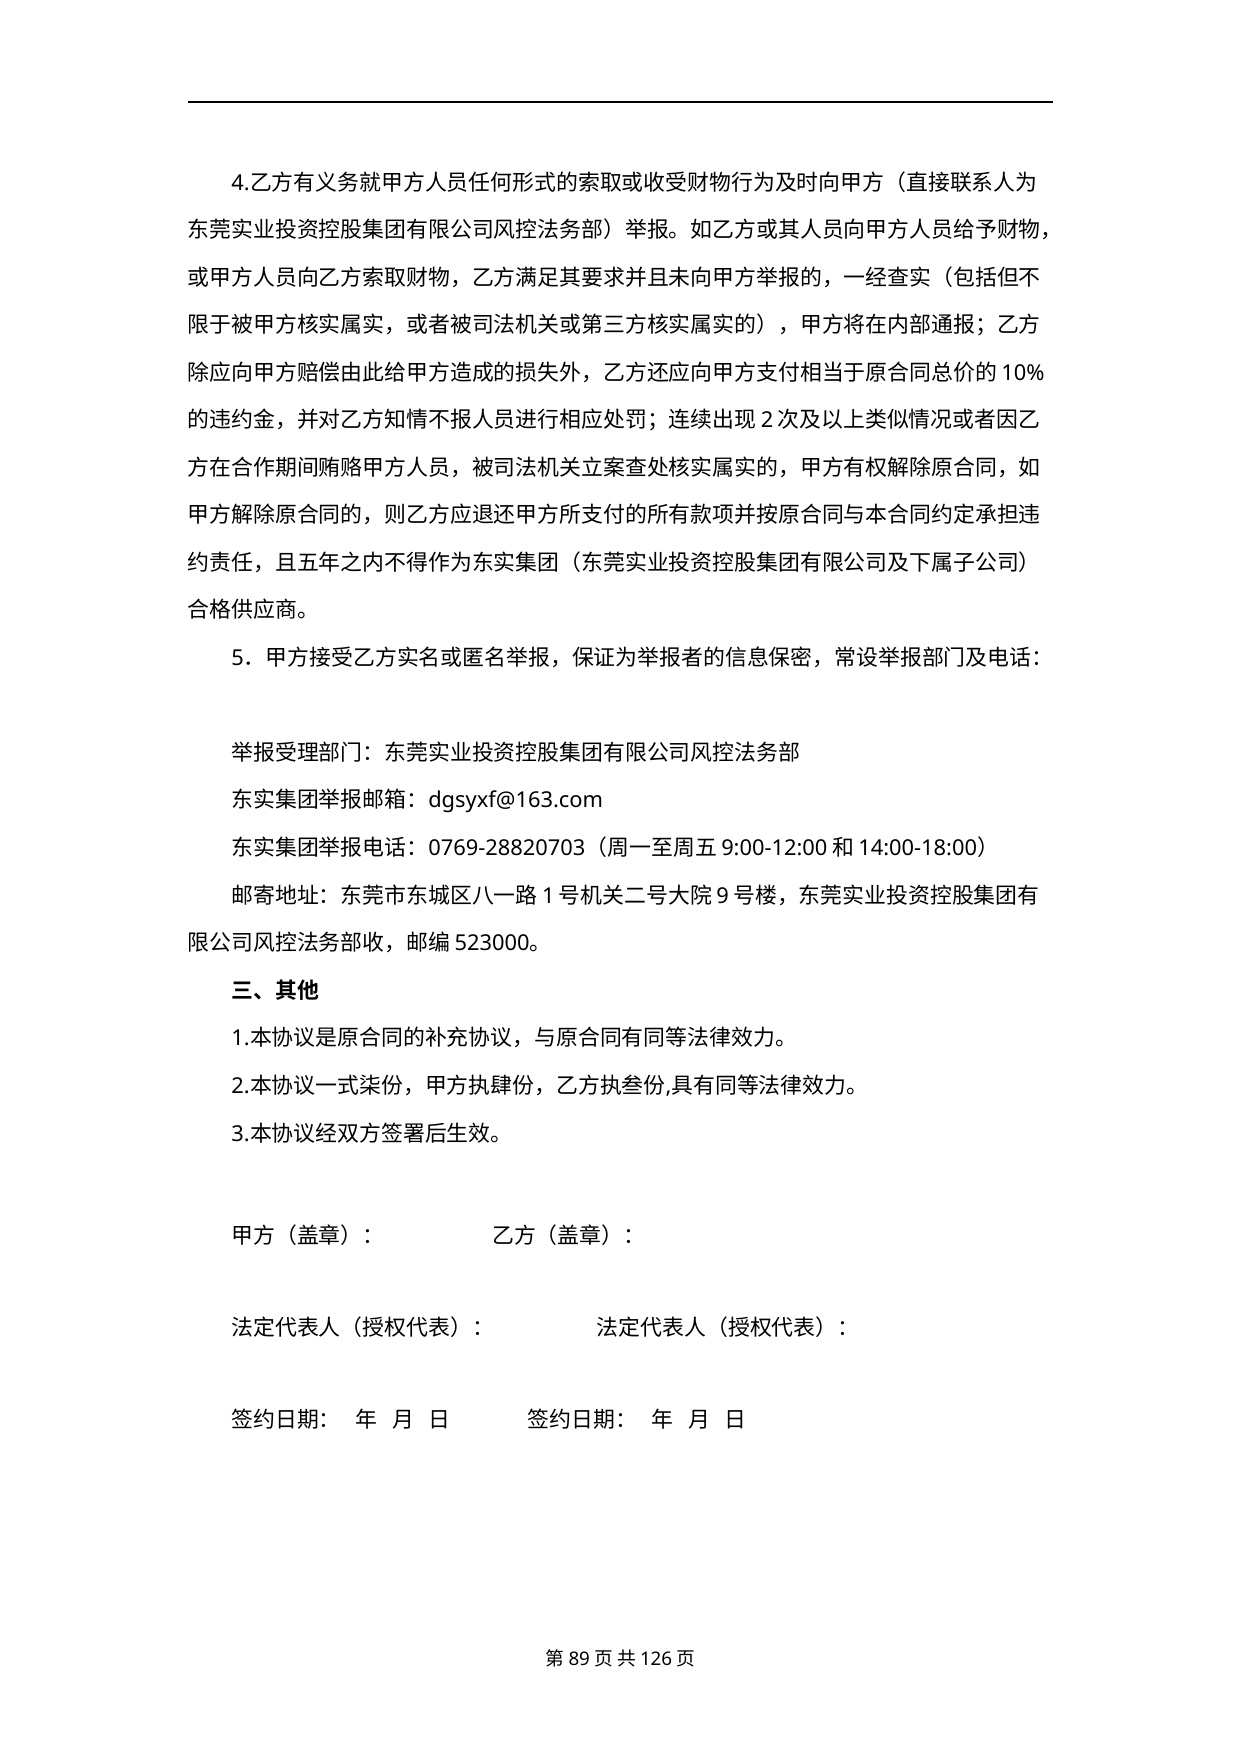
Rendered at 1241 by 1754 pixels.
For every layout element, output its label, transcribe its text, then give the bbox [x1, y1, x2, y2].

text 3.本协议经双方签署后生效。 [187, 1116, 1053, 1147]
text 三、其他 [187, 973, 1053, 1004]
text 东实集团举报邮箱：dgsyxf@163.com [187, 782, 1053, 814]
text 甲方（盖章）： 乙方（盖章）： [187, 1218, 1053, 1249]
text 签约日期： 年 月 日 签约日期： 年 月 日 [187, 1402, 1053, 1434]
text 1.本协议是原合同的补充协议，与原合同有同等法律效力。 [187, 1020, 1053, 1052]
text 5．甲方接受乙方实名或匿名举报，保证为举报者的信息保密，常设举报部门及电话： [187, 640, 1053, 719]
text 4.乙方有义务就甲方人员任何形式的索取或收受财物行为及时向甲方（直接联系人为东莞实业投资控股集团有限公司风控法务部）举报。如乙方或其人员向甲方人员给予财物，或甲方人员向乙方索取财物，乙方满足其要求并且未向甲方举报的，一经查实（包括但不限于被甲方核实属实，或者被司法机关或第三方核实属实的），甲方将在内部通报；乙方除应向甲方赔偿由此给甲方造成的损失外，乙方还应向甲方支付相当于原合同总价的10%的违约金，并对乙方知情不报人员进行相应处罚；连续出现2次及以上类似情况或者因乙方在合作期间贿赂甲方人员，被司法机关立案查处核实属实的，甲方有权解除原合同，如甲方解除原合同的，则乙方应退还甲方所支付的所有款项并按原合同与本合同约定承担违约责任，且五年之内不得作为东实集团（东莞实业投资控股集团有限公司及下属子公司）合格供应商。 [187, 164, 1053, 624]
text 东实集团举报电话：0769-28820703（周一至周五9:00-12:00和14:00-18:00） [187, 830, 1053, 862]
text 邮寄地址：东莞市东城区八一路1号机关二号大院9号楼，东莞实业投资控股集团有限公司风控法务部收，邮编523000。 [187, 878, 1053, 957]
text 举报受理部门：东莞实业投资控股集团有限公司风控法务部 [187, 735, 1053, 767]
text 2.本协议一式柒份，甲方执肆份，乙方执叁份,具有同等法律效力。 [187, 1068, 1053, 1100]
text 法定代表人（授权代表）： 法定代表人（授权代表）： [187, 1310, 1053, 1341]
